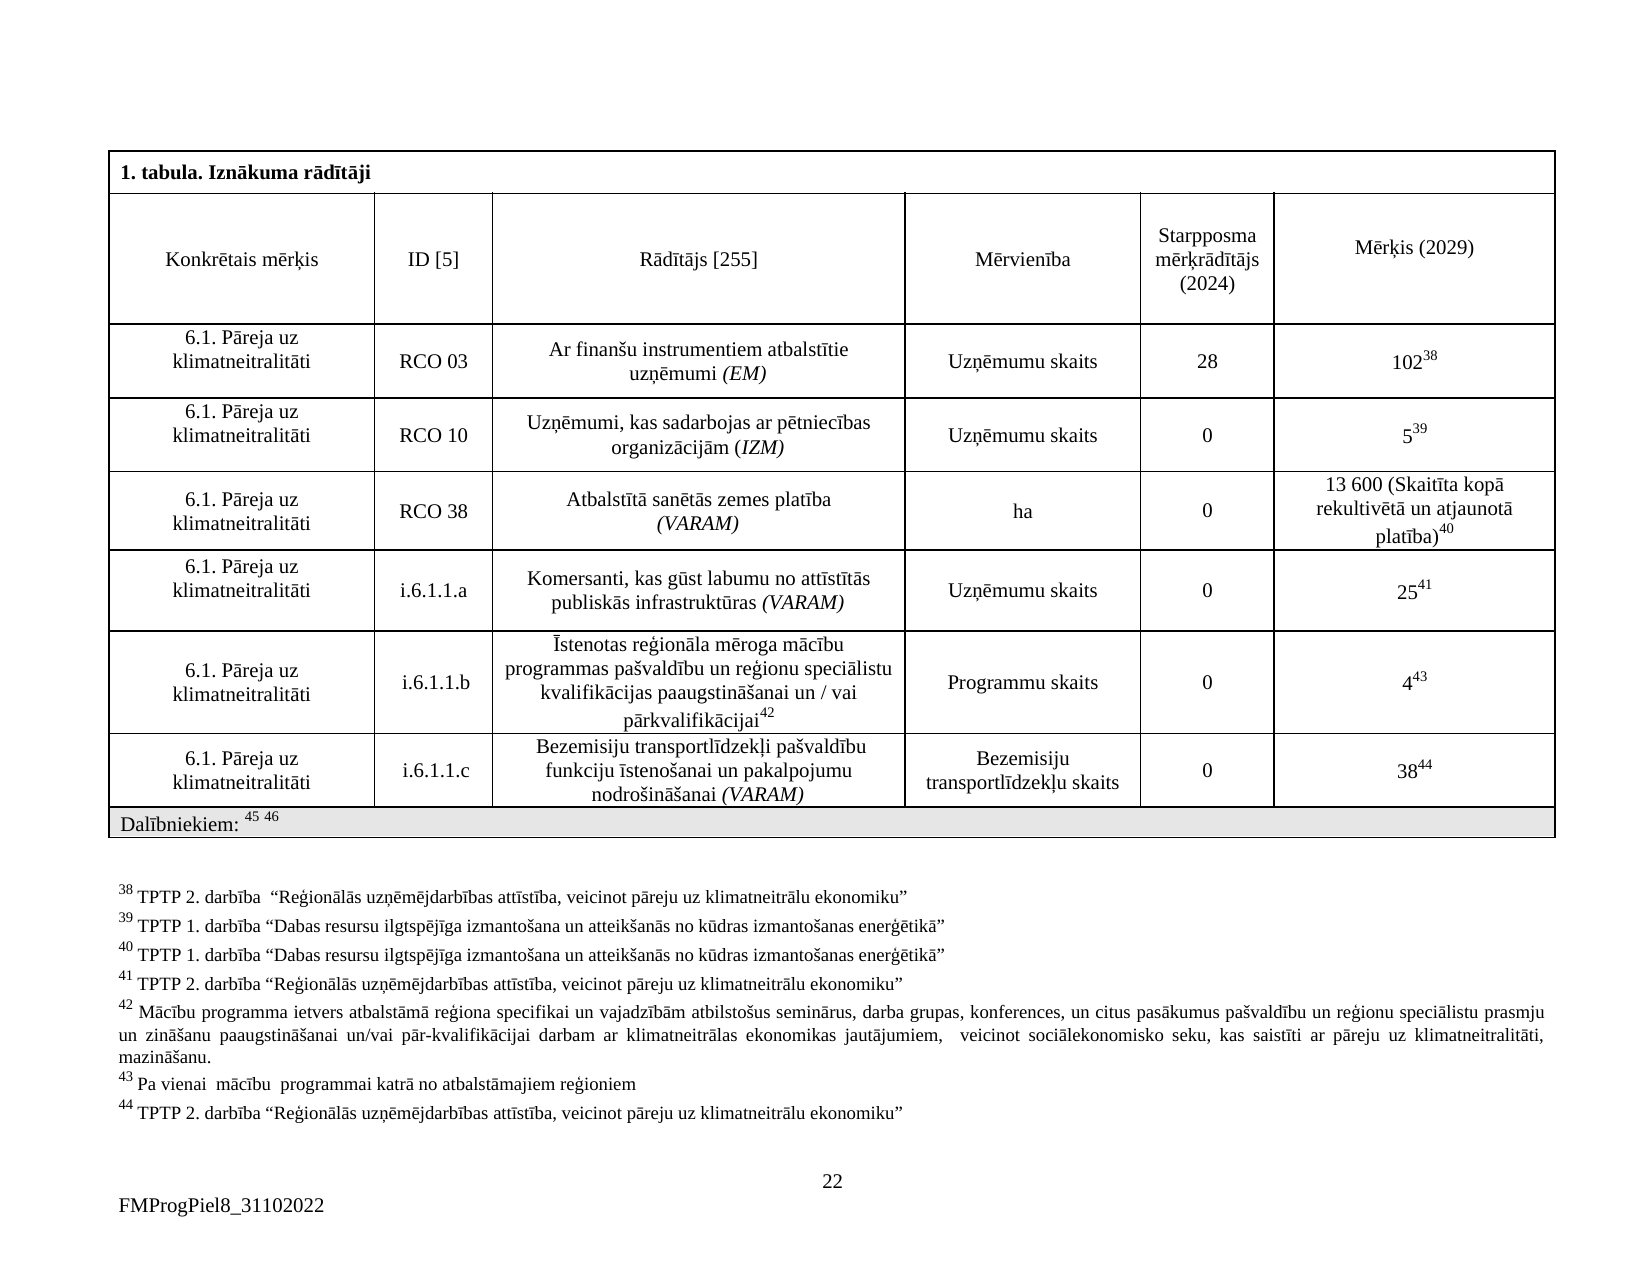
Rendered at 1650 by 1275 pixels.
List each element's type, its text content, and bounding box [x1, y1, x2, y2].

table_cell 6.1. Pāreja uz klimatneitralitāti [110, 632, 374, 732]
table_cell Īstenotas reģionāla mēroga mācību programmas pašvaldību un reģionu speciālistu kvalifikācijas paaugstināšanai un / vai pārkvalifikācijai [493, 632, 904, 732]
table_cell Ar finanšu instrumentiem atbalstītie uzņēmumi (EM) [493, 325, 904, 397]
table_cell Uzņēmumi, kas sadarbojas ar pētniecības organizācijām (IZM) [493, 399, 904, 471]
table_cell RCO 03 [375, 325, 492, 397]
table_cell 0 [1141, 734, 1273, 806]
table_cell Uzņēmumu skaits [906, 325, 1140, 397]
table_cell 28 [1141, 325, 1273, 397]
table_cell 0 [1141, 472, 1273, 549]
table_cell 0 [1141, 632, 1273, 732]
table_cell i.6.1.1.c [375, 734, 492, 806]
table_cell 5 [1275, 399, 1554, 471]
table_cell 102 [1275, 325, 1554, 397]
table_header 1. tabula. Iznākuma rādītāji [110, 152, 1554, 192]
table_cell 0 [1141, 551, 1273, 630]
table_cell ha [906, 472, 1140, 549]
table_cell 38 [1275, 734, 1554, 806]
table_cell RCO 10 [375, 399, 492, 471]
table_cell Uzņēmumu skaits [906, 551, 1140, 630]
table_cell 6.1. Pāreja uz klimatneitralitāti [110, 472, 374, 549]
table_cell 6.1. Pāreja uz klimatneitralitāti [110, 325, 374, 397]
table_cell Bezemisiju transportlīdzekļu skaits [906, 734, 1140, 806]
table_cell Rādītājs [255] [493, 194, 904, 323]
table_cell Komersanti, kas gūst labumu no attīstītās publiskās infrastruktūras (VARAM) [493, 551, 904, 630]
table_cell 6.1. Pāreja uz klimatneitralitāti [110, 399, 374, 471]
table_cell i.6.1.1.b [375, 632, 492, 732]
table_cell 25 [1275, 551, 1554, 630]
table_cell 6.1. Pāreja uz klimatneitralitāti [110, 734, 374, 806]
table_cell Konkrētais mērķis [110, 194, 374, 323]
table_cell 13 600 (Skaitīta kopā rekultivētā un atjaunotā platība) [1275, 472, 1554, 549]
table_cell RCO 38 [375, 472, 492, 549]
table_cell 0 [1141, 399, 1273, 471]
table_cell 4 [1275, 632, 1554, 732]
table_cell i.6.1.1.a [375, 551, 492, 630]
table_cell Atbalstītā sanētās zemes platība (VARAM) [493, 472, 904, 549]
table_cell Mērķis (2029) [1275, 194, 1554, 323]
table_cell Starpposma mērķrādītājs (2024) [1141, 194, 1273, 323]
table_cell Uzņēmumu skaits [906, 399, 1140, 471]
table_cell Mērvienība [906, 194, 1140, 323]
table_cell Dalībniekiem: [110, 808, 1554, 836]
table_cell 6.1. Pāreja uz klimatneitralitāti [110, 551, 374, 630]
table_cell Programmu skaits [906, 632, 1140, 732]
table_cell Bezemisiju transportlīdzekļi pašvaldību funkciju īstenošanai un pakalpojumu nodrošināšanai (VARAM) [493, 734, 904, 806]
table_cell ID [5] [375, 194, 492, 323]
